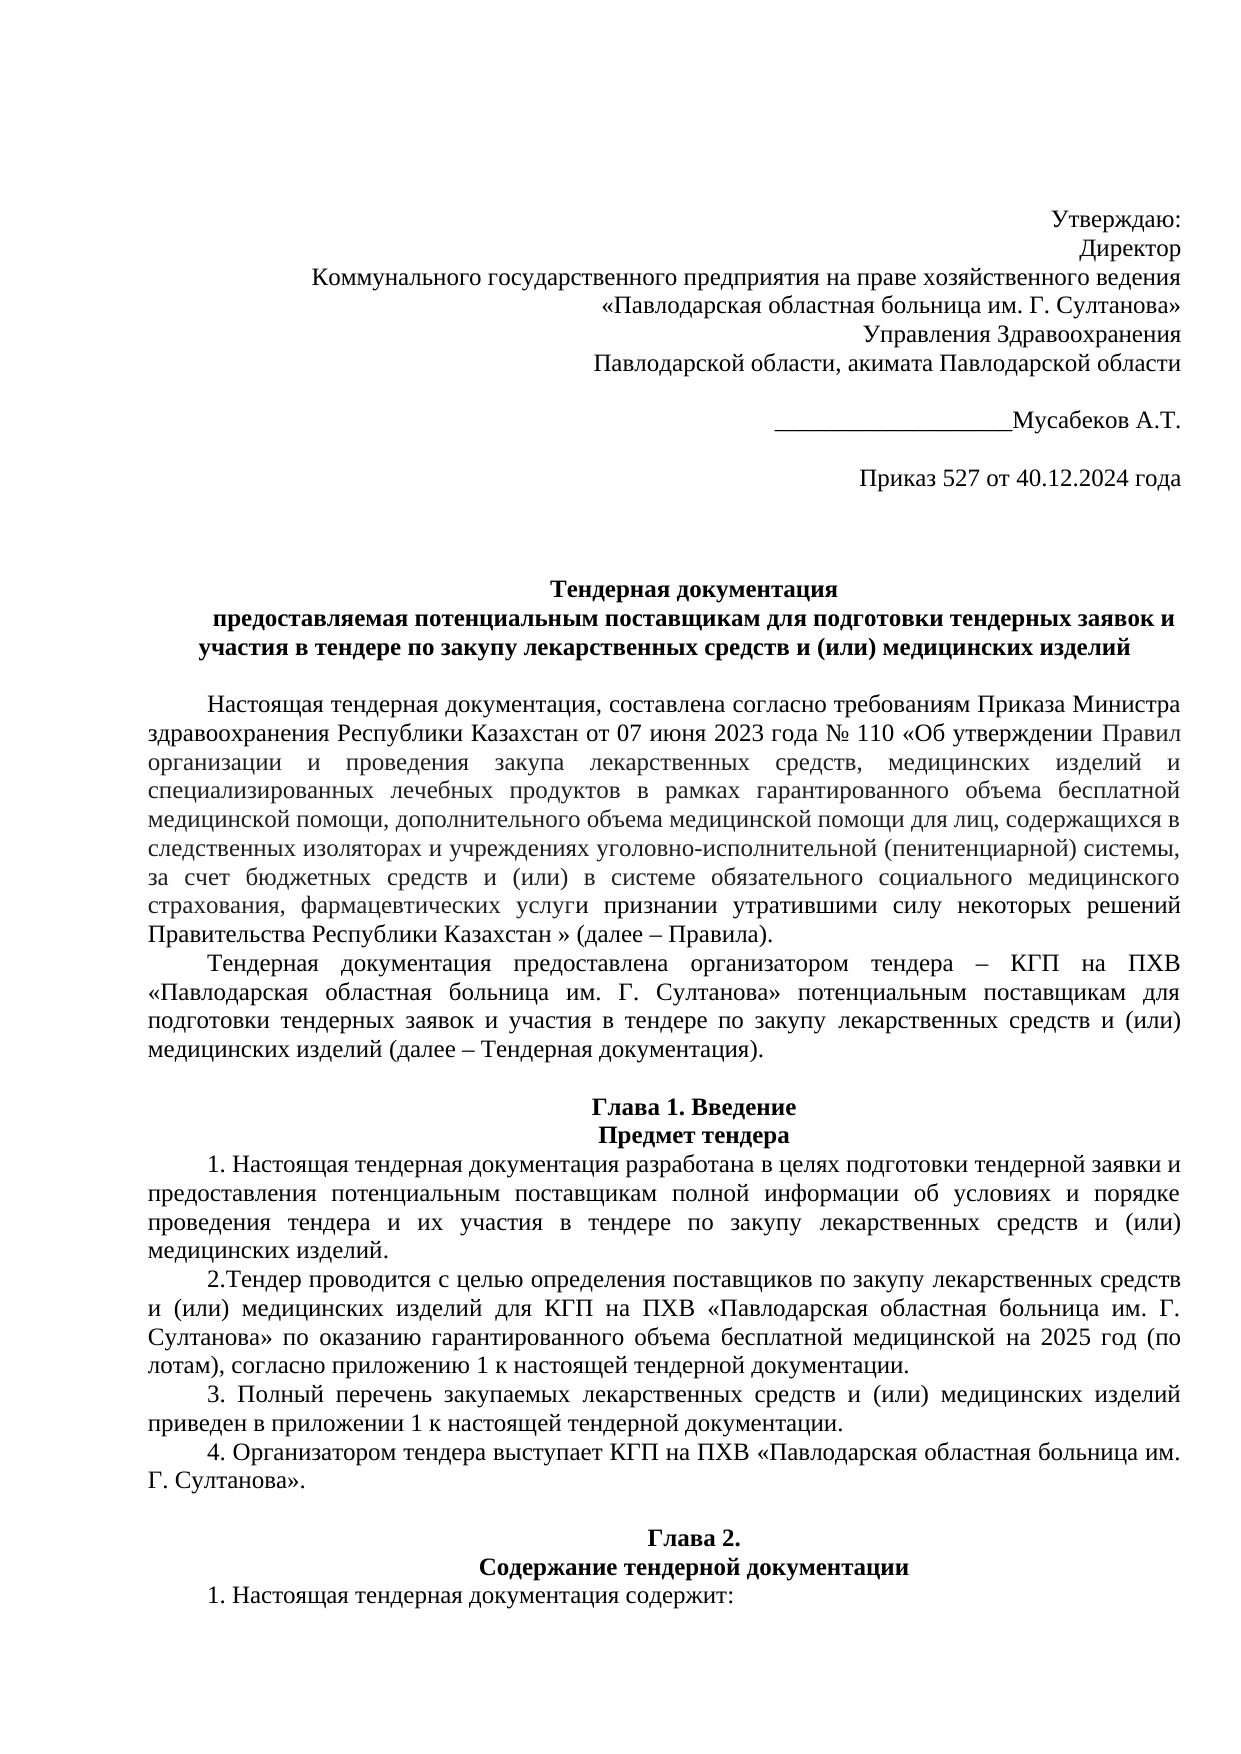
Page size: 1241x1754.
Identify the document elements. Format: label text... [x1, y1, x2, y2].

text «Павлодарская областная больница им. Г. Султанова» [148, 291, 1181, 319]
text Глава 1. Введение [148, 1092, 1181, 1121]
text Предмет тендера [148, 1121, 1181, 1149]
text 2.Тендер проводится с целью определения поставщиков по закупу лекарственных средств и (или) медицинских изделий для КГП на ПХВ «Павлодарская областная больница им. Г. Султанова» по оказанию гарантированного объема бесплатной медицинской на 2025 год (по лотам), согласно приложению 1 к настоящей тендерной документации. [148, 1264, 1181, 1379]
text 3. Полный перечень закупаемых лекарственных средств и (или) медицинских изделий приведен в приложении 1 к настоящей тендерной документации. [148, 1379, 1181, 1437]
text Директор [148, 233, 1181, 262]
text Тендерная документация предоставлена организатором тендера – КГП на ПХВ «Павлодарская областная больница им. Г. Султанова» потенциальным поставщикам для подготовки тендерных заявок и участия в тендере по закупу лекарственных средств и (или) медицинских изделий (далее – Тендерная документация). [148, 948, 1181, 1063]
text предоставляемая потенциальным поставщикам для подготовки тендерных заявок и участия в тендере по закупу лекарственных средств и (или) медицинских изделий [148, 603, 1181, 661]
text Утверждаю: [148, 204, 1181, 233]
text 1. Настоящая тендерная документация разработана в целях подготовки тендерной заявки и предоставления потенциальным поставщикам полной информации об условиях и порядке проведения тендера и их участия в тендере по закупу лекарственных средств и (или) медицинских изделий. [148, 1149, 1181, 1264]
text 4. Организатором тендера выступает КГП на ПХВ «Павлодарская областная больница им. Г. Султанова». [148, 1437, 1181, 1494]
text Павлодарской области, акимата Павлодарской области [148, 348, 1181, 377]
text Настоящая тендерная документация, составлена согласно требованиям Приказа Министра здравоохранения Республики Казахстан от 07 июня 2023 года № 110 «Об утверждении Правил организации и проведения закупа лекарственных средств, медицинских изделий и специализированных лечебных продуктов в рамках гарантированного объема бесплатной медицинской помощи, дополнительного объема медицинской помощи для лиц, содержащихся в следственных изоляторах и учреждениях уголовно-исполнительной (пенитенциарной) системы, за счет бюджетных средств и (или) в системе обязательного социального медицинского страхования, фармацевтических услуги признании утратившими силу некоторых решений Правительства Республики Казахстан » (далее – Правила). [148, 689, 1181, 948]
text Коммунального государственного предприятия на праве хозяйственного ведения [148, 262, 1181, 291]
text 1. Настоящая тендерная документация содержит: [148, 1581, 1181, 1609]
text Глава 2. [148, 1523, 1181, 1552]
text ___________________Мусабеков А.Т. [148, 406, 1181, 434]
text Тендерная документация [148, 574, 1181, 603]
text Содержание тендерной документации [148, 1552, 1181, 1581]
text Приказ 527 от 40.12.2024 года [148, 463, 1181, 492]
text Управления Здравоохранения [148, 319, 1181, 348]
